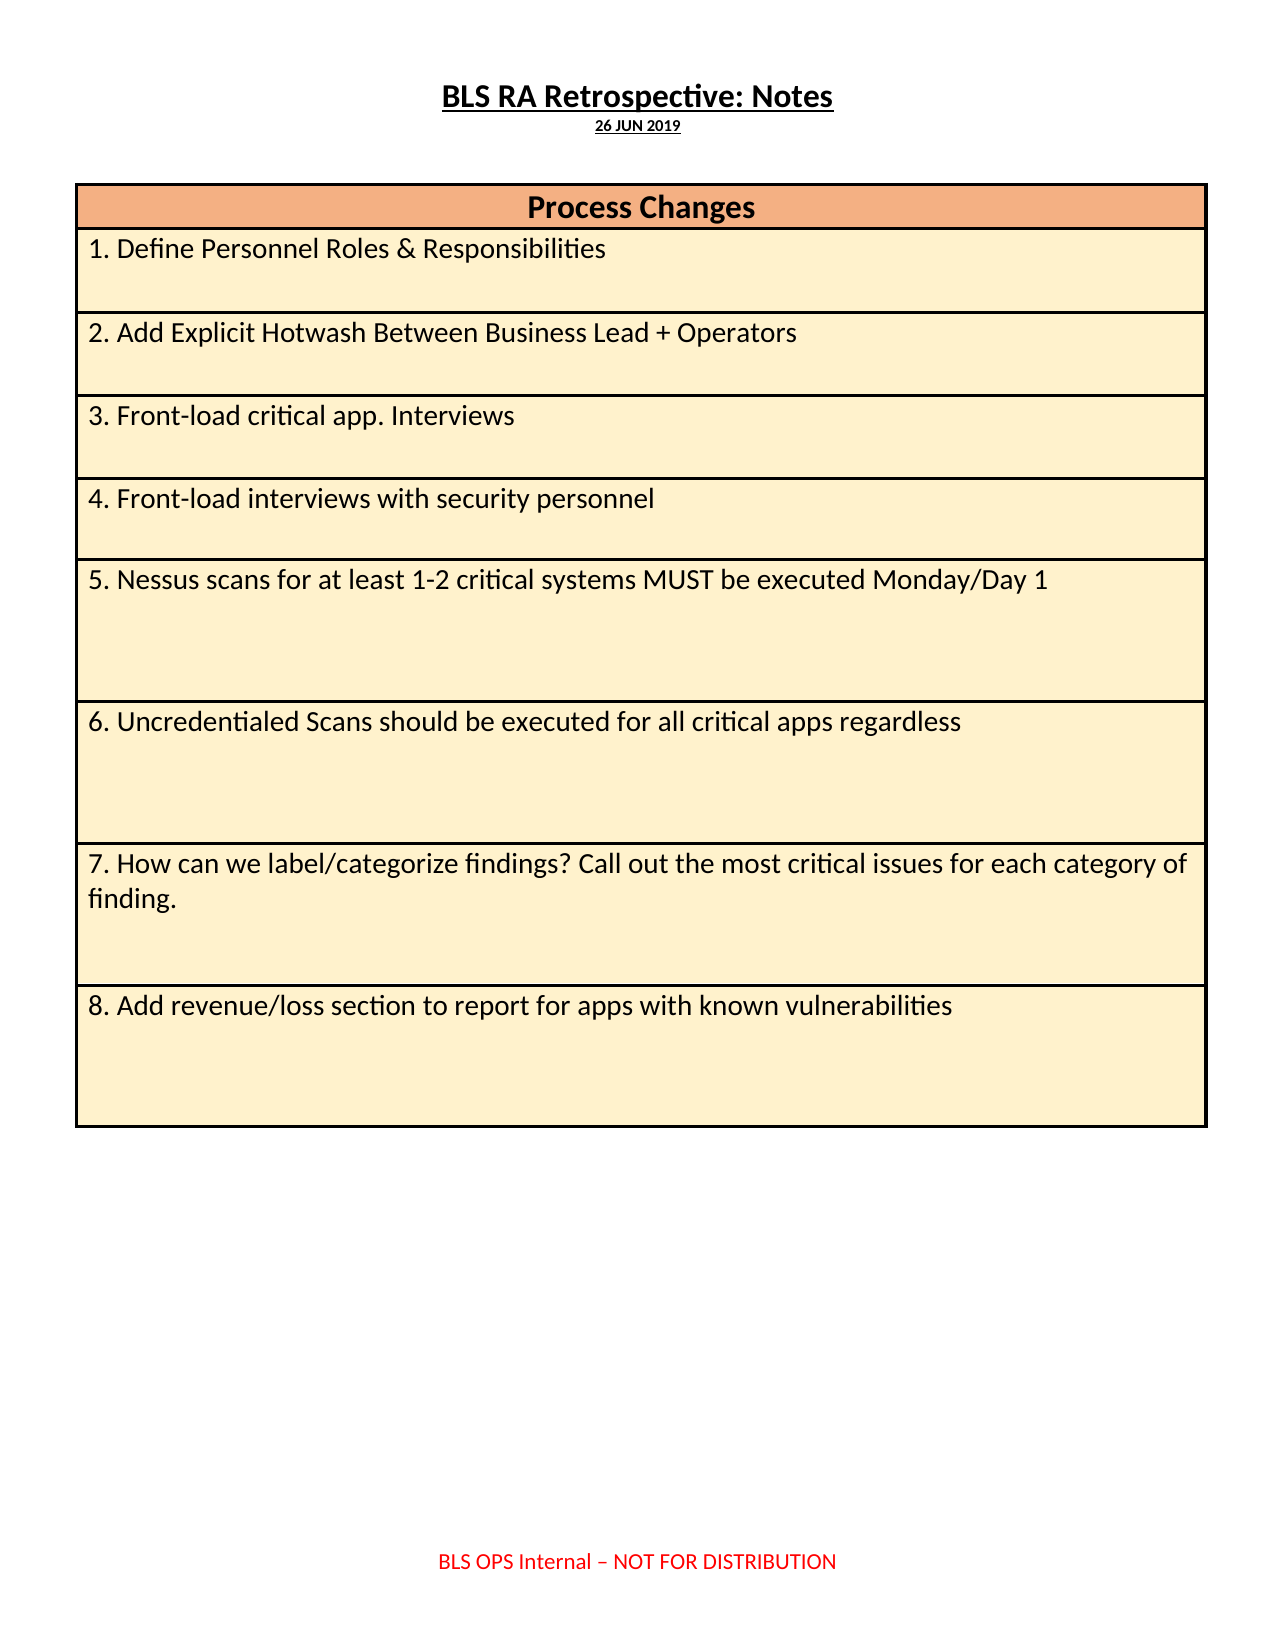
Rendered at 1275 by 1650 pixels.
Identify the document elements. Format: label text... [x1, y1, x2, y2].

table_cell 6. Uncredentialed Scans should be executed for all critical apps regardless [78, 703, 1204, 842]
table_cell 4. Front-load interviews with security personnel [78, 480, 1204, 558]
table_cell 7. How can we label/categorize findings? Call out the most critical issues for each category of finding. [78, 845, 1204, 983]
table_cell 1. Define Personnel Roles & Responsibilities [78, 230, 1204, 311]
table_cell 8. Add revenue/loss section to report for apps with known vulnerabilities [78, 987, 1204, 1125]
table_cell 2. Add Explicit Hotwash Between Business Lead + Operators [78, 314, 1204, 394]
table_cell 5. Nessus scans for at least 1-2 critical systems MUST be executed Monday/Day 1 [78, 561, 1204, 700]
table_header Process Changes [78, 186, 1204, 227]
table_cell 3. Front-load critical app. Interviews [78, 397, 1204, 477]
